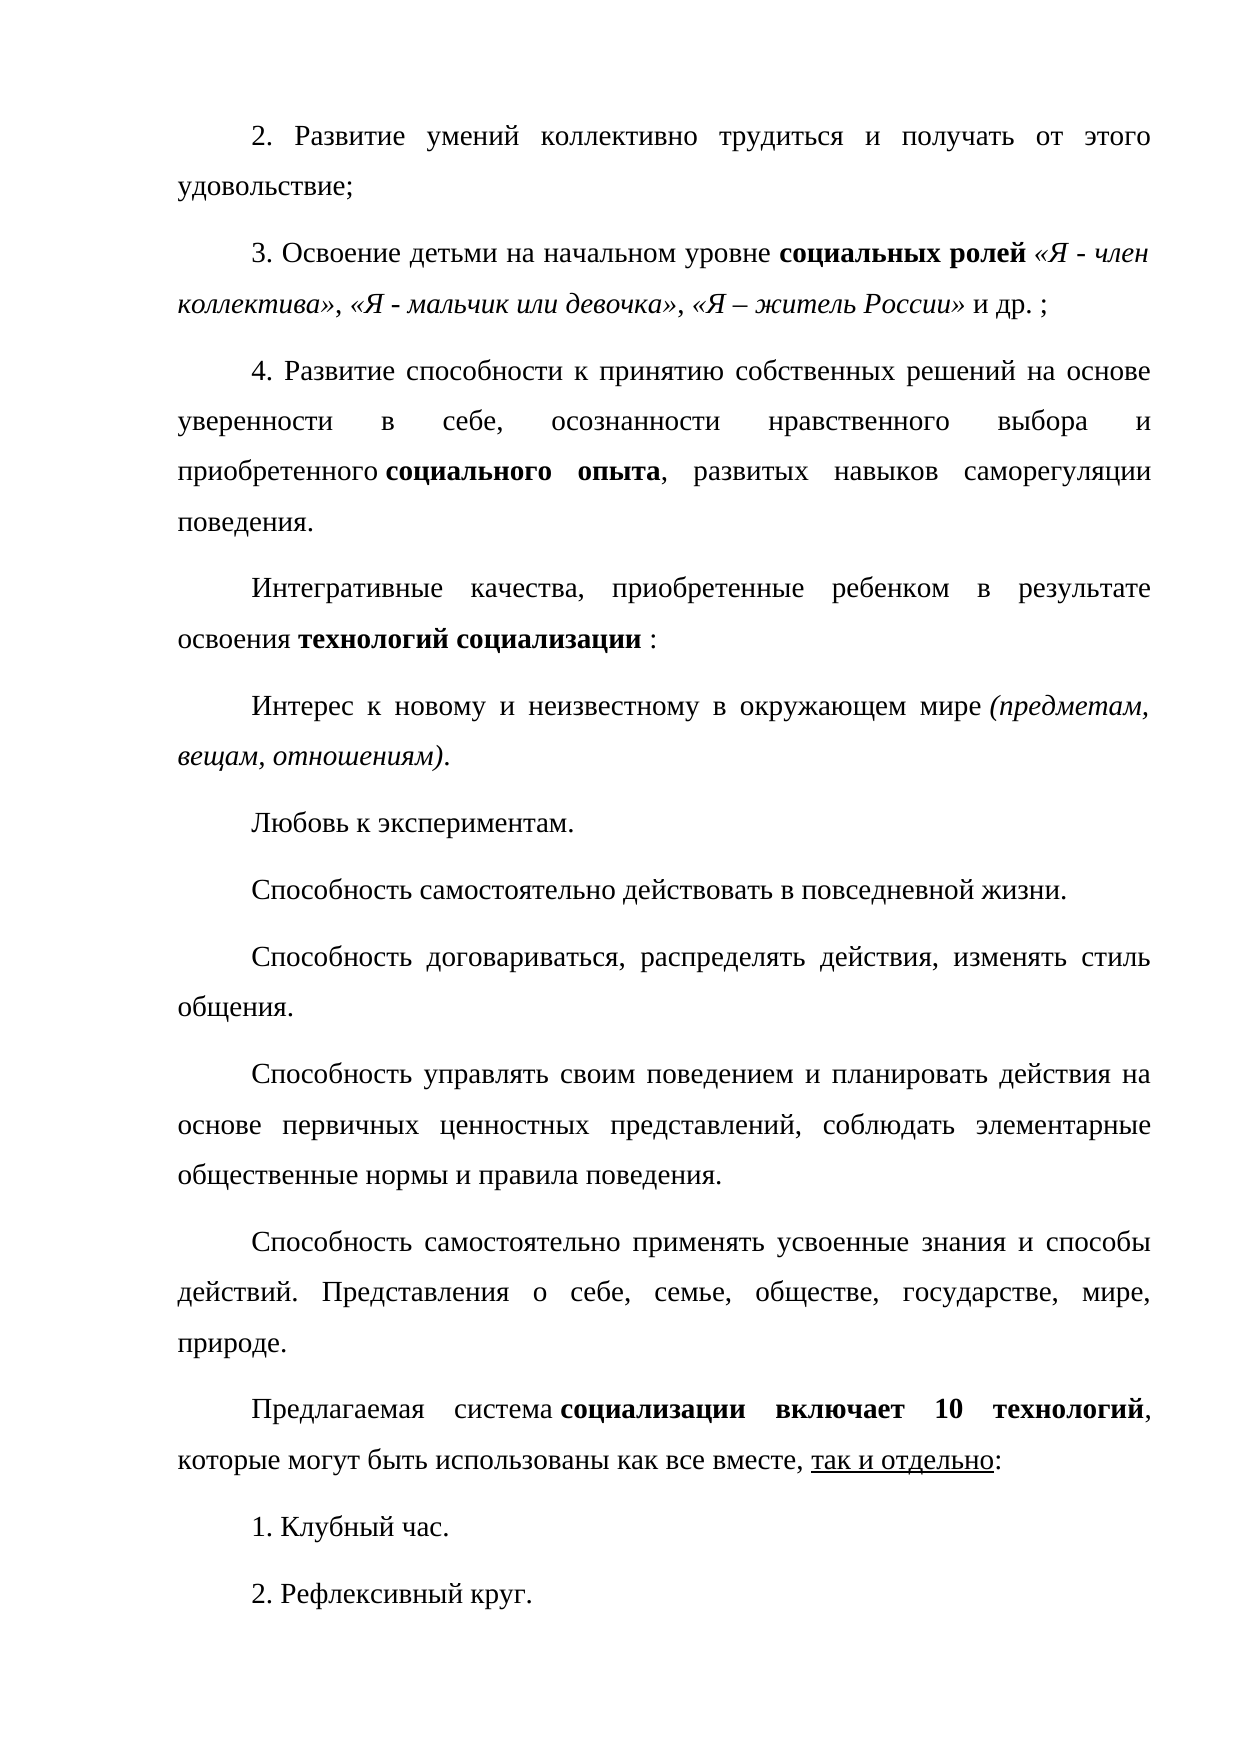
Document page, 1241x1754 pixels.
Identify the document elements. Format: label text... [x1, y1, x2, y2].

text Любовь к экспериментам. [177, 805, 1152, 839]
text Способность самостоятельно применять усвоенные знания и способы действий. Представления о себе, семье, обществе, государстве, мире, природе. [177, 1224, 1152, 1358]
text 1. Клубный час. [177, 1509, 1152, 1542]
text Способность договариваться, распределять действия, изменять стиль общения. [177, 939, 1152, 1023]
text Интегративные качества, приобретенные ребенком в результате освоения технологий социализации : [177, 571, 1152, 654]
text Предлагаемая система социализации включает 10 технологий, которые могут быть использованы как все вместе, так и отдельно: [177, 1392, 1152, 1476]
text Интерес к новому и неизвестному в окружающем мире (предметам, вещам, отношениям). [177, 688, 1152, 772]
text 2. Рефлексивный круг. [177, 1576, 1152, 1609]
text 3. Освоение детьми на начальном уровне социальных ролей «Я - член коллектива», «Я - мальчик или девочка», «Я – житель России» и др. ; [177, 235, 1152, 319]
text 2. Развитие умений коллективно трудиться и получать от этого удовольствие; [177, 118, 1152, 202]
text Способность самостоятельно действовать в повседневной жизни. [177, 872, 1152, 906]
text 4. Развитие способности к принятию собственных решений на основе уверенности в себе, осознанности нравственного выбора и приобретенного социального опыта, развитых навыков саморегуляции поведения. [177, 353, 1152, 537]
text Способность управлять своим поведением и планировать действия на основе первичных ценностных представлений, соблюдать элементарные общественные нормы и правила поведения. [177, 1056, 1152, 1191]
